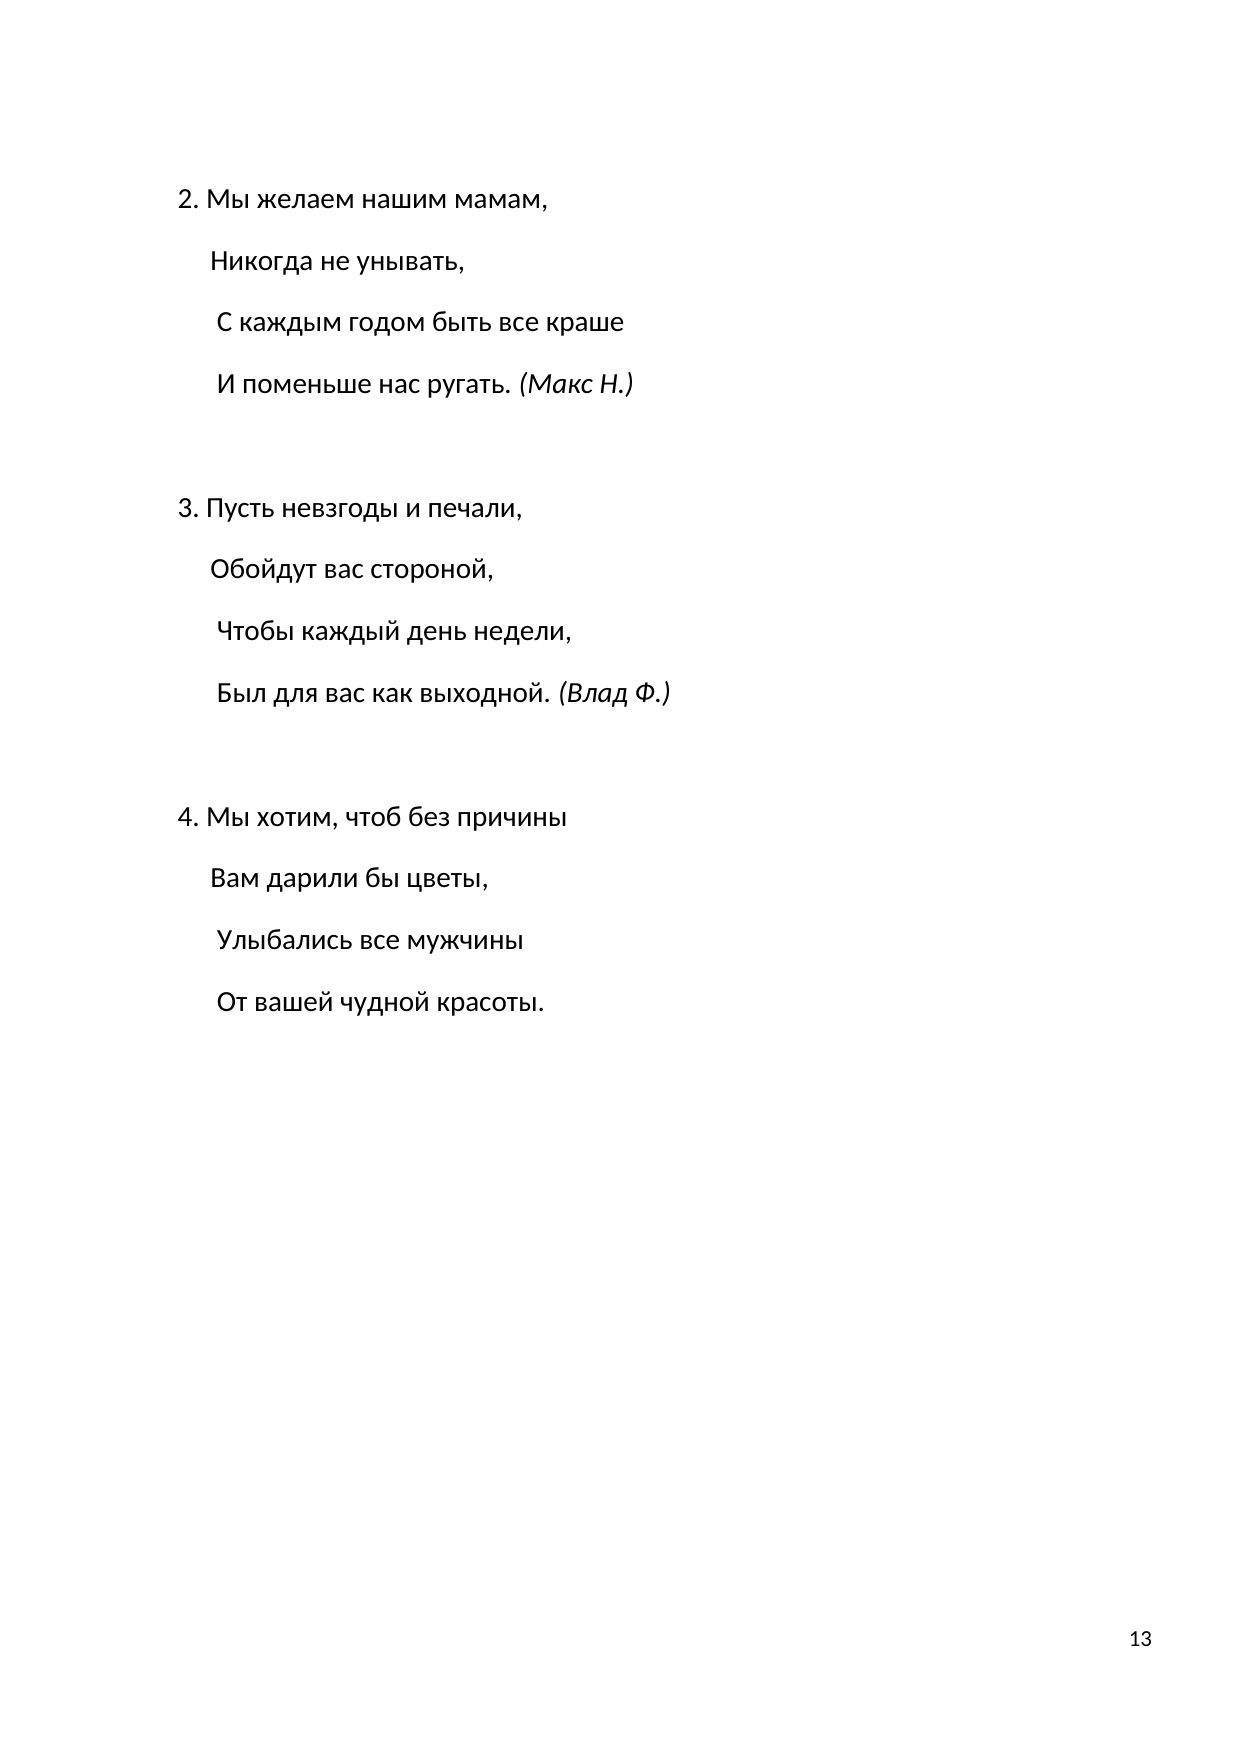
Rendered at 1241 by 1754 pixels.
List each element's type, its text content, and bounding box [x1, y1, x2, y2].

text Улыбались все мужчины [177, 921, 627, 957]
text С каждым годом быть все краше [177, 303, 1152, 339]
text Вам дарили бы цветы, [177, 859, 627, 895]
text От вашей чудной красоты. [177, 983, 627, 1018]
text Никогда не унывать, [177, 242, 1152, 277]
text 4. Мы хотим, чтоб без причины [177, 798, 627, 833]
text 2. Мы желаем нашим мамам, [177, 180, 1152, 216]
text И поменьше нас ругать. (Макс Н.) [177, 365, 1152, 401]
text Обойдут вас стороной, [177, 551, 1152, 586]
text Чтобы каждый день недели, [177, 612, 1152, 648]
text 3. Пусть невзгоды и печали, [177, 489, 1152, 524]
text Был для вас как выходной. (Влад Ф.) [177, 674, 1152, 710]
